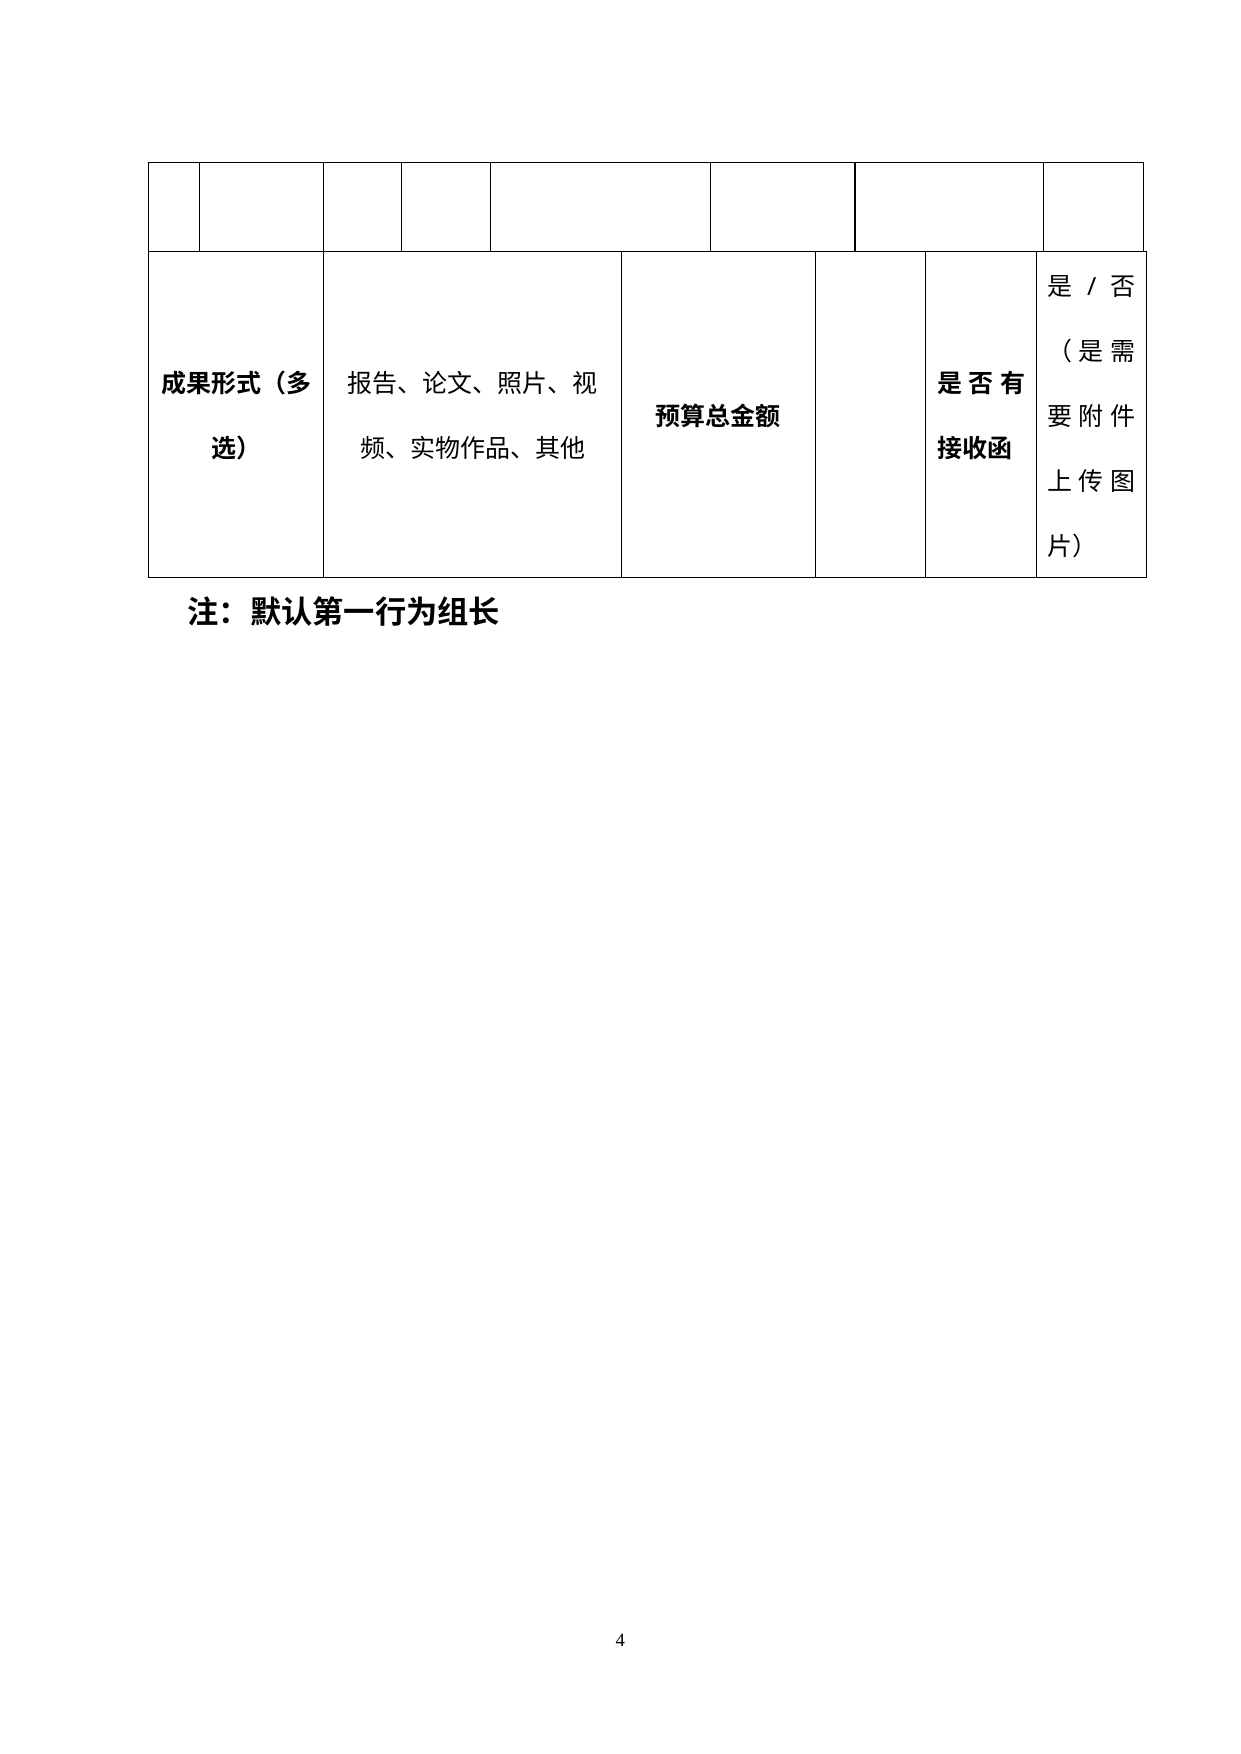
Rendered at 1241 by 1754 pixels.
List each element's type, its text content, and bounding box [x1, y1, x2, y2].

table_cell 预算总金额 [622, 252, 815, 577]
table_cell [1044, 163, 1143, 251]
table_cell [324, 163, 401, 251]
table_cell [491, 163, 710, 251]
table_cell [200, 163, 323, 251]
table_cell [402, 163, 490, 251]
text 注：默认第一行为组长二、设计论证 [187, 578, 1053, 643]
table_cell 报告、论文、照片、视频、实物作品、其他 [324, 252, 621, 577]
table_cell 成果形式（多选） [149, 252, 323, 577]
table_cell [816, 252, 925, 577]
table_cell 是否有接收函 [926, 252, 1036, 577]
table_cell 是/否（是需要附件上传图片） [1037, 252, 1146, 577]
table_cell [711, 163, 854, 251]
table_cell [856, 163, 1043, 251]
